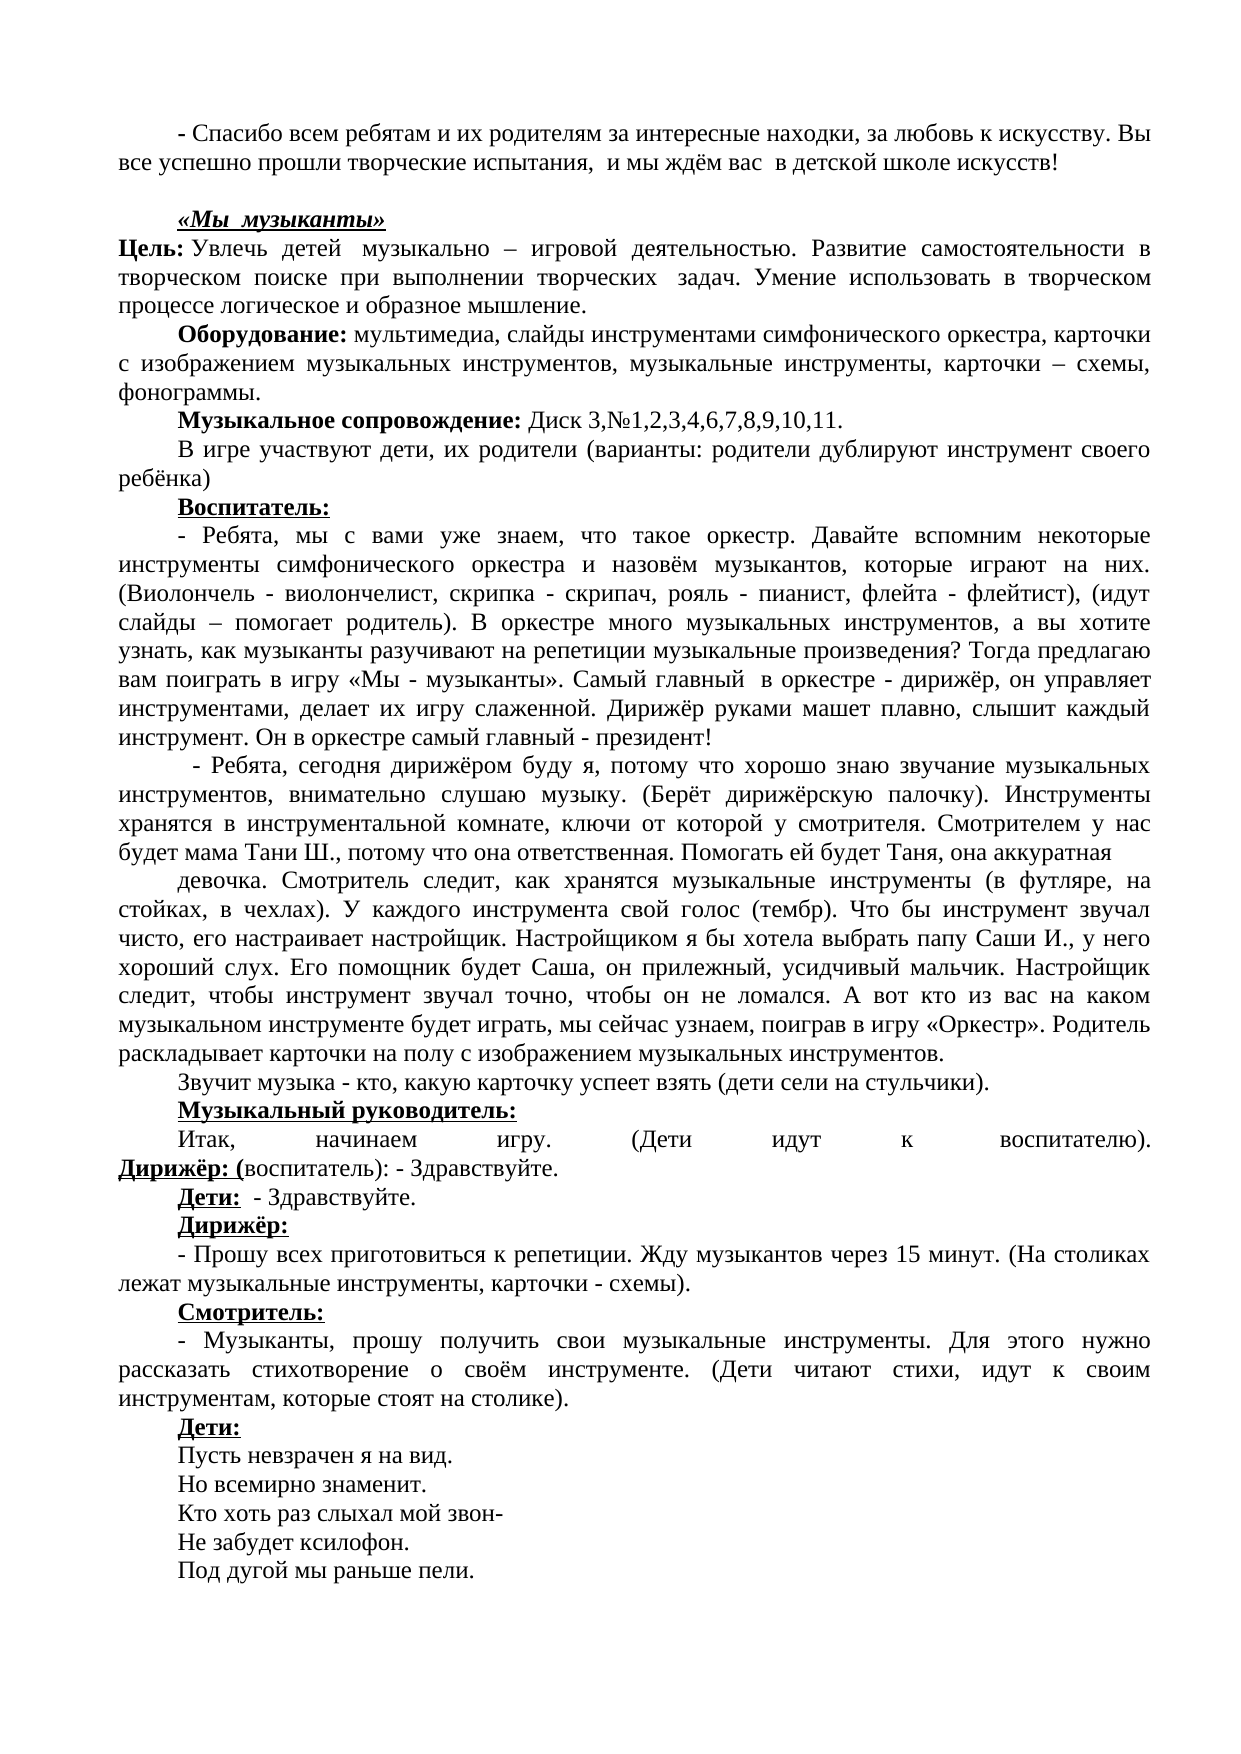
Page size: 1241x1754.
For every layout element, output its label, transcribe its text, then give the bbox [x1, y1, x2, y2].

text Под дугой мы раньше пели. [177, 1556, 1152, 1584]
text Звучит музыка - кто, какую карточку успеет взять (дети сели на стульчики). [118, 1067, 1152, 1096]
text Цель: Увлечь детей музыкально – игровой деятельностью. Развитие самостоятельности в творческом поиске при выполнении творческих задач. Умение использовать в творческом процессе логическое и образное мышление. [118, 233, 1152, 319]
text Дирижёр: [118, 1211, 1152, 1239]
text Но всемирно знаменит. Кто хоть раз слыхал мой звон- [177, 1469, 1152, 1527]
text - Спасибо всем ребятам и их родителям за интересные находки, за любовь к искусству. Вы все успешно прошли творческие испытания, и мы ждём вас в детской школе искусств! [118, 118, 1152, 176]
text Оборудование: мультимедиа, слайды инструментами симфонического оркестра, карточки с изображением музыкальных инструментов, музыкальные инструменты, карточки – схемы, фонограммы. [118, 319, 1152, 406]
text Смотритель: [118, 1297, 1152, 1326]
text «Мы музыканты» [118, 204, 1152, 233]
text В игре участвуют дети, их родители (варианты: родители дублируют инструмент своего ребёнка) [118, 434, 1152, 492]
text - Прошу всех приготовиться к репетиции. Жду музыкантов через 15 минут. (На столиках лежат музыкальные инструменты, карточки - схемы). [118, 1239, 1152, 1297]
text Итак, начинаем игру. (Дети идут к воспитателю). Дирижёр: (воспитатель): - Здравствуйте. [118, 1124, 1152, 1182]
text - Музыканты, прошу получить свои музыкальные инструменты. Для этого нужно рассказать стихотворение о своём инструменте. (Дети читают стихи, идут к своим инструментам, которые стоят на столике). [118, 1326, 1152, 1412]
text Музыкальный руководитель: [118, 1096, 1152, 1124]
text Дети: [118, 1412, 1152, 1441]
text Воспитатель: [118, 492, 1152, 521]
text Музыкальное сопровождение: Диск 3,№1,2,3,4,6,7,8,9,10,11. [177, 406, 1152, 434]
text Не забудет ксилофон. [177, 1527, 1152, 1556]
text Дети: - Здравствуйте. [118, 1182, 1152, 1211]
text - Ребята, мы с вами уже знаем, что такое оркестр. Давайте вспомним некоторые инструменты симфонического оркестра и назовём музыкантов, которые играют на них. (Виолончель - виолончелист, скрипка - скрипач, рояль - пианист, флейта - флейтист), (идут слайды – помогает родитель). В оркестре много музыкальных инструментов, а вы хотите узнать, как музыканты разучивают на репетиции музыкальные произведения? Тогда предлагаю вам поиграть в игру «Мы - музыканты». Самый главный в оркестре - дирижёр, он управляет инструментами, делает их игру слаженной. Дирижёр руками машет плавно, слышит каждый инструмент. Он в оркестре самый главный - президент! [118, 521, 1152, 751]
text девочка. Смотритель следит, как хранятся музыкальные инструменты (в футляре, на стойках, в чехлах). У каждого инструмента свой голос (тембр). Что бы инструмент звучал чисто, его настраивает настройщик. Настройщиком я бы хотела выбрать папу Саши И., у него хороший слух. Его помощник будет Саша, он прилежный, усидчивый мальчик. Настройщик следит, чтобы инструмент звучал точно, чтобы он не ломался. А вот кто из вас на каком музыкальном инструменте будет играть, мы сейчас узнаем, поиграв в игру «Оркестр». Родитель раскладывает карточки на полу с изображением музыкальных инструментов. [118, 866, 1152, 1067]
text Пусть невзрачен я на вид. [177, 1441, 1152, 1469]
text - Ребята, сегодня дирижёром буду я, потому что хорошо знаю звучание музыкальных инструментов, внимательно слушаю музыку. (Берёт дирижёрскую палочку). Инструменты хранятся в инструментальной комнате, ключи от которой у смотрителя. Смотрителем у нас будет мама Тани Ш., потому что она ответственная. Помогать ей будет Таня, она аккуратная [118, 751, 1152, 866]
